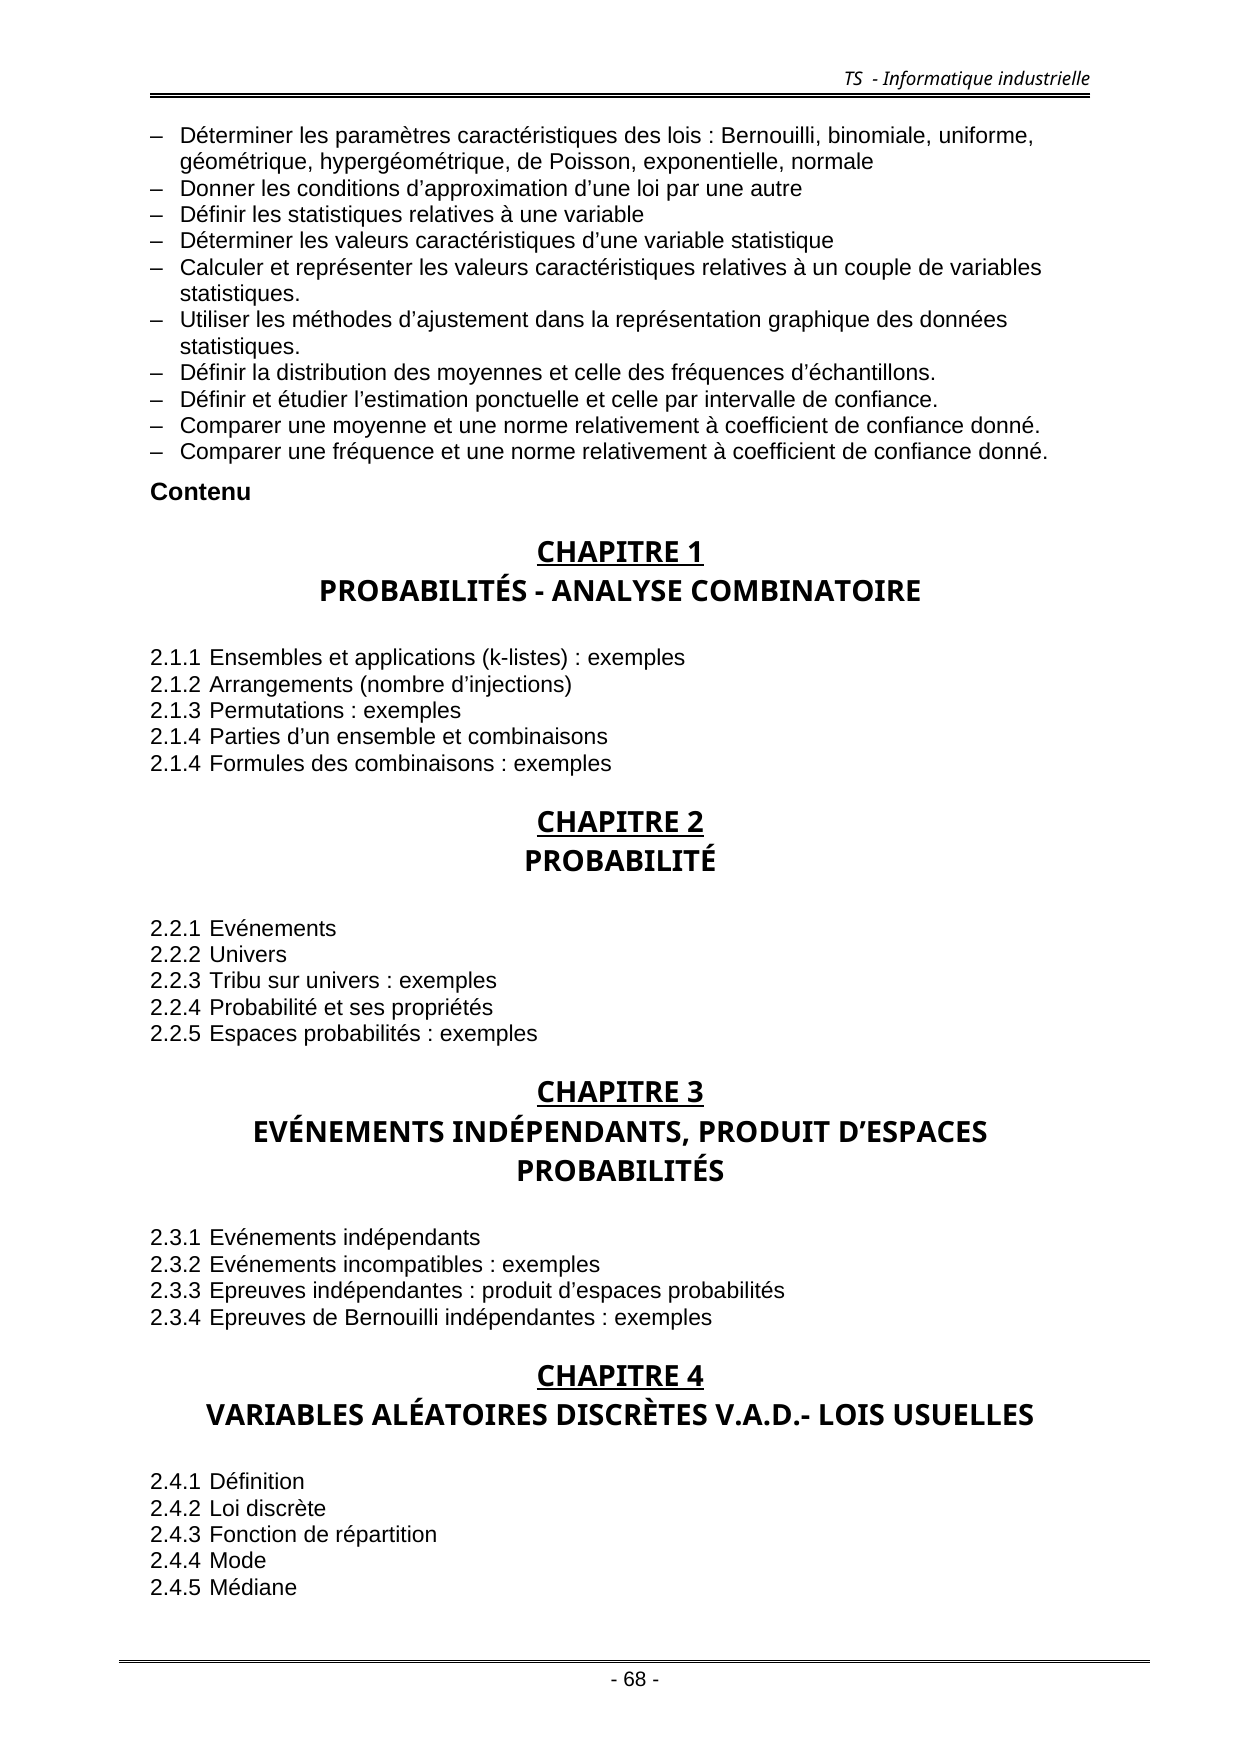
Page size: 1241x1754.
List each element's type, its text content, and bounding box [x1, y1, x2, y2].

text 2.3.3 Epreuves indépendantes : produit d’espaces probabilités [150, 1277, 1090, 1303]
title chapitre 1 Probabilités - Analyse combinatoire [150, 531, 1090, 610]
text 2.1.4 Formules des combinaisons : exemples [150, 750, 1090, 776]
text 2.2.5 Espaces probabilités : exemples [150, 1020, 1090, 1046]
text – Comparer une moyenne et une norme relativement à coefficient de confiance donné. [150, 412, 1090, 438]
text 2.2.4 Probabilité et ses propriétés [150, 993, 1090, 1020]
text – Définir et étudier l’estimation ponctuelle et celle par intervalle de confiance. [150, 386, 1090, 412]
text 2.4.2 Loi discrète [150, 1494, 1090, 1521]
title chapitre 2 Probabilité [150, 801, 1090, 880]
text 2.1.3 Permutations : exemples [150, 697, 1090, 723]
text 2.3.4 Epreuves de Bernouilli indépendantes : exemples [150, 1303, 1090, 1330]
text – Utiliser les méthodes d’ajustement dans la représentation graphique des données statistiques. [150, 306, 1090, 359]
title chapitre 3 Evénements indépendants, produit d’espaces probabilités [150, 1071, 1090, 1190]
text 2.3.1 Evénements indépendants [150, 1224, 1090, 1251]
text 2.2.2 Univers [150, 941, 1090, 967]
text – Comparer une fréquence et une norme relativement à coefficient de confiance donné. [150, 438, 1090, 464]
text 2.1.4 Parties d’un ensemble et combinaisons [150, 723, 1090, 750]
text – Définir la distribution des moyennes et celle des fréquences d’échantillons. [150, 359, 1090, 386]
text 2.4.1 Définition [150, 1468, 1090, 1494]
subtitle Contenu [150, 477, 1090, 506]
text – Définir les statistiques relatives à une variable [150, 201, 1090, 227]
text 2.3.2 Evénements incompatibles : exemples [150, 1251, 1090, 1277]
text – Déterminer les valeurs caractéristiques d’une variable statistique [150, 227, 1090, 254]
text 2.4.5 Médiane [150, 1574, 1090, 1600]
text 2.1.1 Ensembles et applications (k-listes) : exemples [150, 644, 1090, 671]
text 2.4.3 Fonction de répartition [150, 1521, 1090, 1547]
text 2.2.3 Tribu sur univers : exemples [150, 967, 1090, 993]
text – Calculer et représenter les valeurs caractéristiques relatives à un couple de variables statistiques. [150, 254, 1090, 306]
text – Déterminer les paramètres caractéristiques des lois : Bernouilli, binomiale, uniforme, géométrique, hypergéométrique, de Poisson, exponentielle, normale [150, 122, 1090, 175]
text 2.1.2 Arrangements (nombre d’injections) [150, 671, 1090, 697]
text – Donner les conditions d’approximation d’une loi par une autre [150, 175, 1090, 201]
title chapitre 4 Variables aléatoires discrètes V.A.D.- Lois usuelles [150, 1355, 1090, 1434]
text 2.2.1 Evénements [150, 914, 1090, 941]
text 2.4.4 Mode [150, 1547, 1090, 1574]
